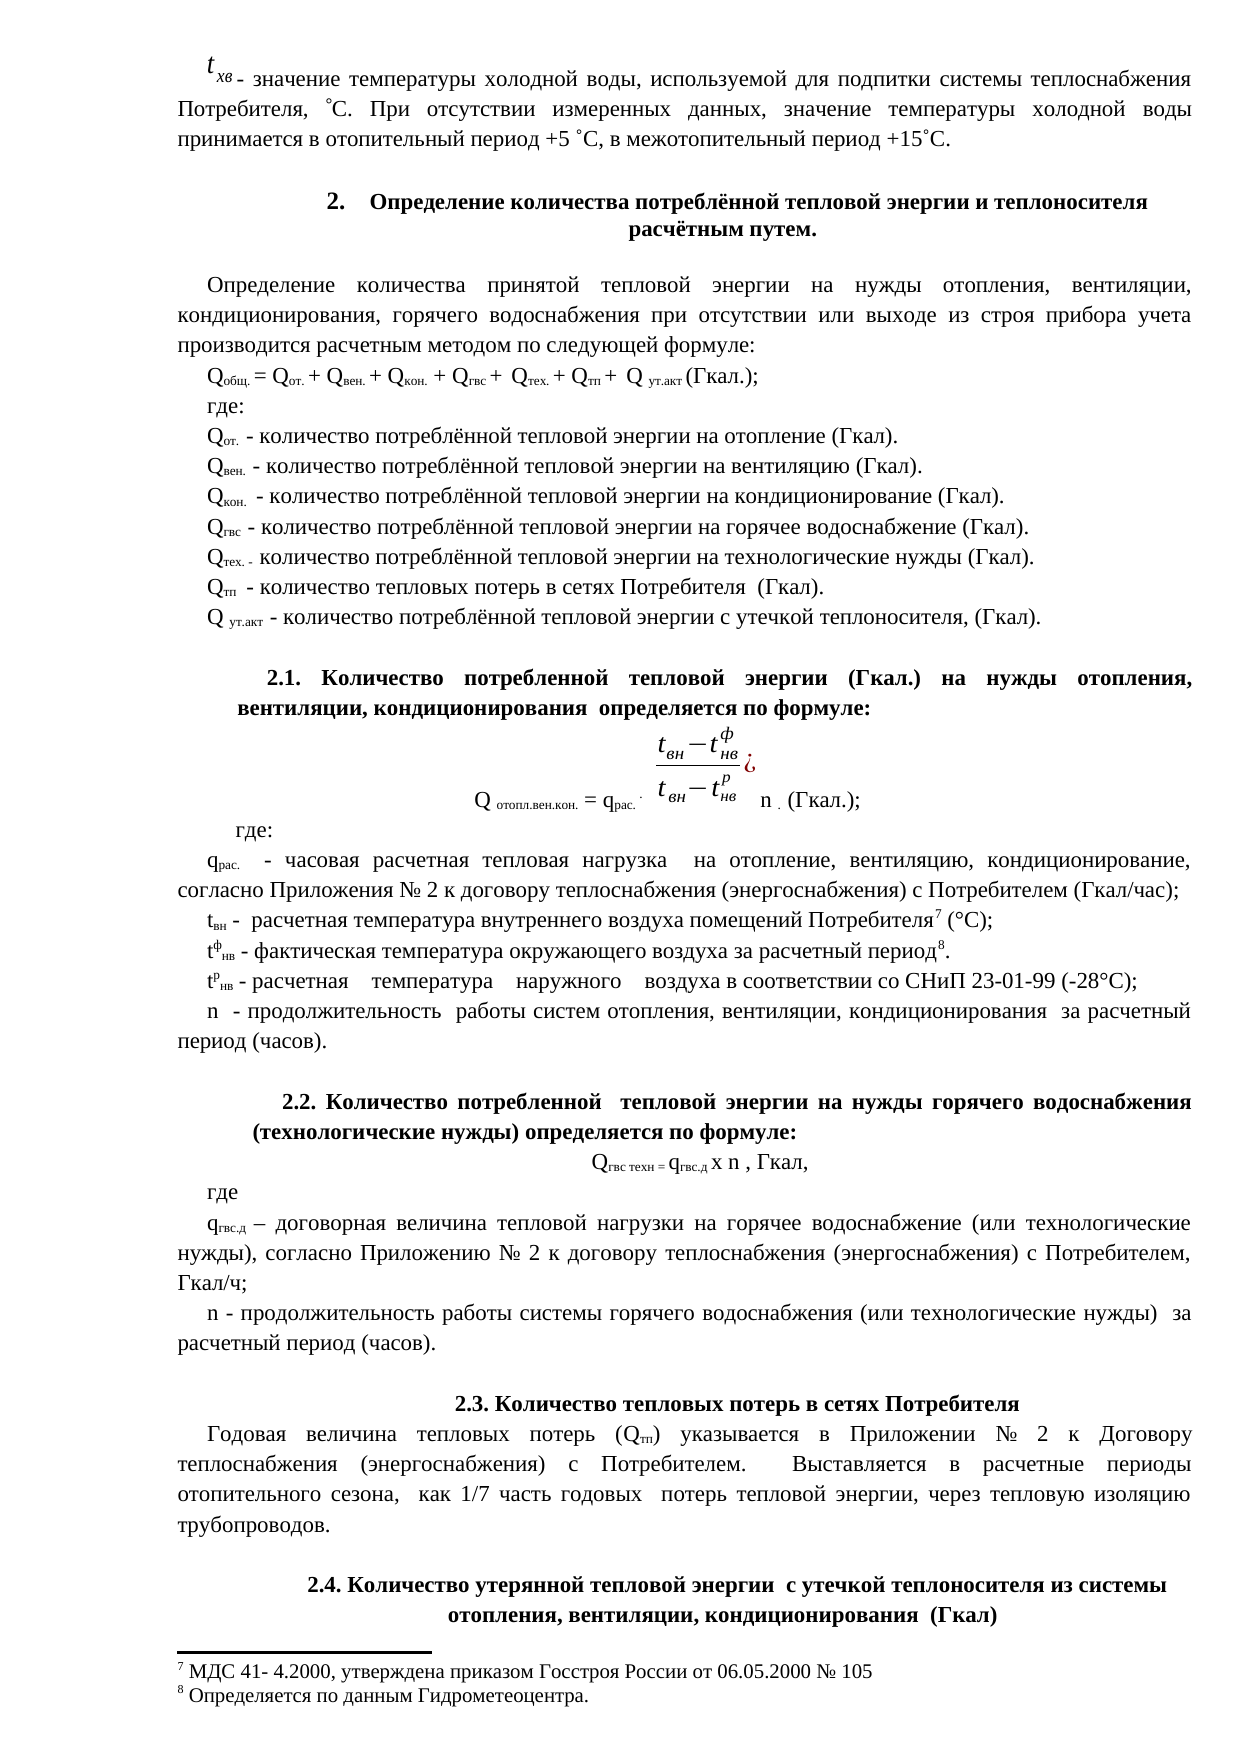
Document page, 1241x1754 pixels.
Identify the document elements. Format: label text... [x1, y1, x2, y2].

text tрнв - расчетная температура наружного воздуха в соответствии со СНиП 23-01-99 (-28°С); [177, 967, 1193, 993]
text Q ут.акт - количество потреблённой тепловой энергии с утечкой теплоносителя, (Гкал). [177, 603, 1193, 630]
text Qобщ. = Qот. + Qвен. + Qкон. + Qгвс + Qтех. + Qтп + Q ут.акт (Гкал.); [177, 362, 1193, 388]
list Годовая величина тепловых потерь (Qтп) указывается в Приложении № 2 к Договору теплоснабжения (энергоснабжения) с Потребителем. Выставляется в расчетные периоды отопительного сезона, как 1/7 часть годовых потерь тепловой энергии, через тепловую изоляцию трубопроводов. [177, 1420, 1193, 1537]
list 2.2. Количество потребленной тепловой энергии на нужды горячего водоснабжения (технологические нужды) определяется по формуле: [252, 1088, 1193, 1144]
text Qтех. - количество потреблённой тепловой энергии на технологические нужды (Гкал). [177, 543, 1193, 569]
text Qтп - количество тепловых потерь в сетях Потребителя (Гкал). [177, 573, 1193, 599]
text Qвен. - количество потреблённой тепловой энергии на вентиляцию (Гкал). [177, 452, 1193, 479]
text n - продолжительность работы систем отопления, вентиляции, кондиционирования за расчетный период (часов). [177, 997, 1193, 1054]
text tфнв - фактическая температура окружающего воздуха за расчетный период. [177, 937, 1193, 963]
text Qгвс техн = qгвс.д х n , Гкал, [177, 1148, 1193, 1174]
list Определение количества потреблённой тепловой энергии и теплоносителя расчётным путем. [252, 186, 1193, 241]
text Qот. - количество потреблённой тепловой энергии на отопление (Гкал). [177, 422, 1193, 448]
list 2.3. Количество тепловых потерь в сетях Потребителя [252, 1390, 1193, 1416]
text n - продолжительность работы системы горячего водоснабжения (или технологические нужды) за расчетный период (часов). [177, 1299, 1193, 1356]
text qгвс.д – договорная величина тепловой нагрузки на горячее водоснабжение (или технологические нужды), согласно Приложению № 2 к договору теплоснабжения (энергоснабжения) с Потребителем, Гкал/ч; [177, 1209, 1193, 1295]
list - значение температуры холодной воды, используемой для подпитки системы теплоснабжения Потребителя, С. При отсутствии измеренных данных, значение температуры холодной воды принимается в отопительный период +5 ˚С, в межотопительный период +15˚С. [177, 47, 1193, 152]
text где: [177, 392, 1193, 418]
list 2.4. Количество утерянной тепловой энергии с утечкой теплоносителя из системы отопления, вентиляции, кондиционирования (Гкал) [252, 1571, 1193, 1628]
text Q отопл.вен.кон. = qрас. . n . (Гкал.); [177, 724, 1193, 812]
text Qкон. - количество потреблённой тепловой энергии на кондиционирование (Гкал). [177, 483, 1193, 509]
text где [177, 1178, 1193, 1205]
text где: [177, 816, 1193, 842]
text Определение количества принятой тепловой энергии на нужды отопления, вентиляции, кондиционирования, горячего водоснабжения при отсутствии или выходе из строя прибора учета производится расчетным методом по следующей формуле: [177, 271, 1193, 358]
text tвн - расчетная температура внутреннего воздуха помещений Потребителя (°С); [177, 907, 1193, 933]
text qрас. - часовая расчетная тепловая нагрузка на отопление, вентиляцию, кондиционирование, согласно Приложения № 2 к договору теплоснабжения (энергоснабжения) с Потребителем (Гкал/час); [177, 846, 1193, 903]
text Qгвс - количество потреблённой тепловой энергии на горячее водоснабжение (Гкал). [177, 513, 1193, 539]
list 2.1. Количество потребленной тепловой энергии (Гкал.) на нужды отопления, вентиляции, кондиционирования определяется по формуле: [237, 664, 1193, 720]
